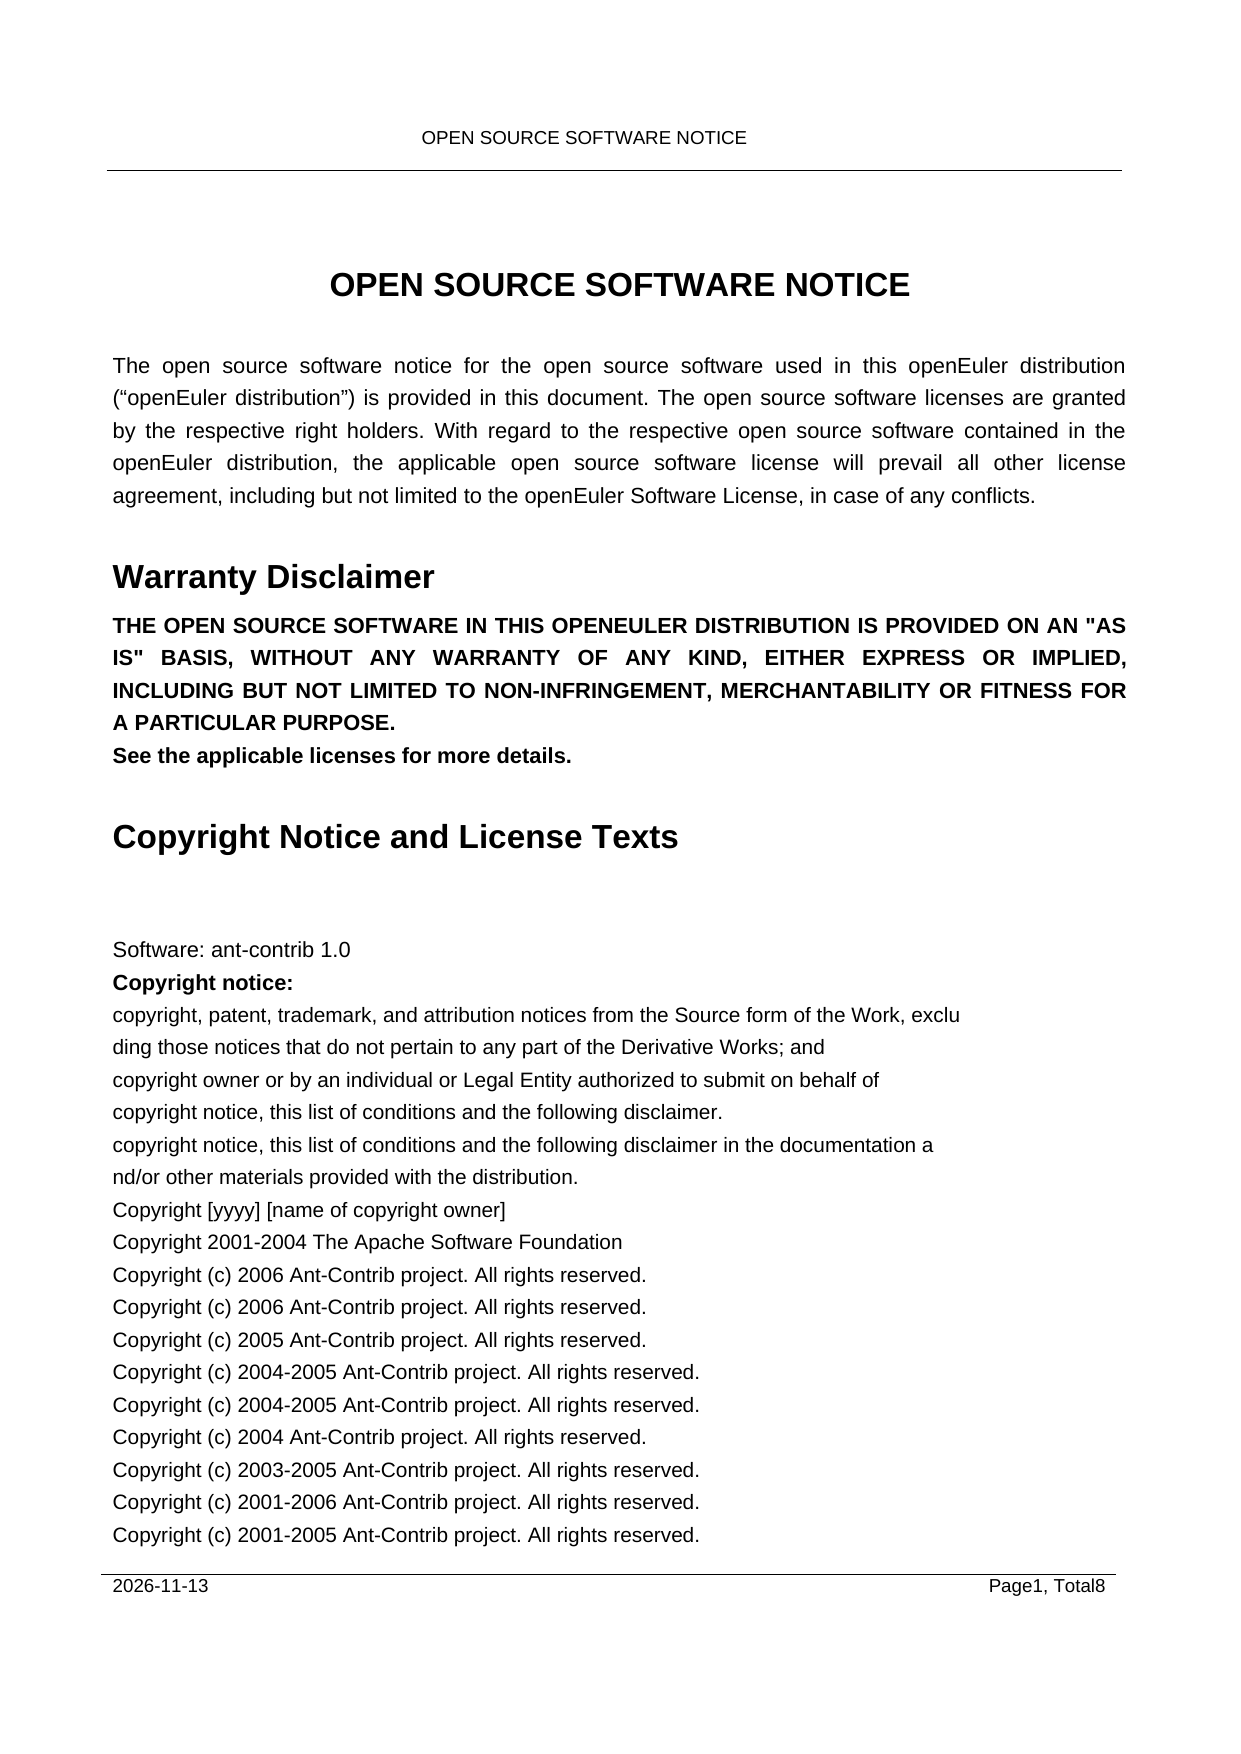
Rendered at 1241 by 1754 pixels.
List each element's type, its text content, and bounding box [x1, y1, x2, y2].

text Copyright 2001-2004 The Apache Software Foundation [112, 1226, 1128, 1258]
text Copyright [yyyy] [name of copyright owner] [112, 1193, 1128, 1226]
text Warranty Disclaimer [112, 544, 1128, 609]
text Copyright (c) 2004-2005 Ant-Contrib project. All rights reserved. [112, 1356, 1128, 1388]
text Copyright (c) 2004 Ant-Contrib project. All rights reserved. [112, 1421, 1128, 1453]
text Copyright (c) 2005 Ant-Contrib project. All rights reserved. [112, 1323, 1128, 1356]
text Copyright (c) 2006 Ant-Contrib project. All rights reserved. [112, 1291, 1128, 1323]
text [112, 1518, 1128, 1551]
text Software: ant-contrib 1.0 [112, 933, 1128, 966]
text Copyright notice: [112, 966, 1128, 998]
text Copyright (c) 2001-2006 Ant-Contrib project. All rights reserved. [112, 1486, 1128, 1518]
text The open source software notice for the open source software used in this openEuler distribution (“openEuler distribution”) is provided in this document. The open source software licenses are granted by the respective right holders. With regard to the respective open source software contained in the openEuler distribution, the applicable open source software license will prevail all other license agreement, including but not limited to the openEuler Software License, in case of any conflicts. [112, 349, 1128, 511]
text THE OPEN SOURCE SOFTWARE IN THIS OPENEULER DISTRIBUTION IS PROVIDED ON AN "AS IS" BASIS, WITHOUT ANY WARRANTY OF ANY KIND, EITHER EXPRESS OR IMPLIED, INCLUDING BUT NOT LIMITED TO NON-INFRINGEMENT, MERCHANTABILITY OR FITNESS FOR A PARTICULAR PURPOSE. See the applicable licenses for more details. [112, 609, 1128, 771]
text copyright notice, this list of conditions and the following disclaimer in the documentation a nd/or other materials provided with the distribution. [112, 1128, 1128, 1193]
text Copyright (c) 2003-2005 Ant-Contrib project. All rights reserved. [112, 1453, 1128, 1486]
text copyright, patent, trademark, and attribution notices from the Source form of the Work, exclu ding those notices that do not pertain to any part of the Derivative Works; and [112, 998, 1128, 1063]
text Copyright (c) 2006 Ant-Contrib project. All rights reserved. [112, 1258, 1128, 1291]
text OPEN SOURCE SOFTWARE NOTICE [112, 251, 1128, 316]
text Copyright Notice and License Texts [112, 804, 1128, 869]
text copyright owner or by an individual or Legal Entity authorized to submit on behalf of [112, 1063, 1128, 1096]
text Copyright (c) 2004-2005 Ant-Contrib project. All rights reserved. [112, 1388, 1128, 1421]
text copyright notice, this list of conditions and the following disclaimer. [112, 1096, 1128, 1128]
